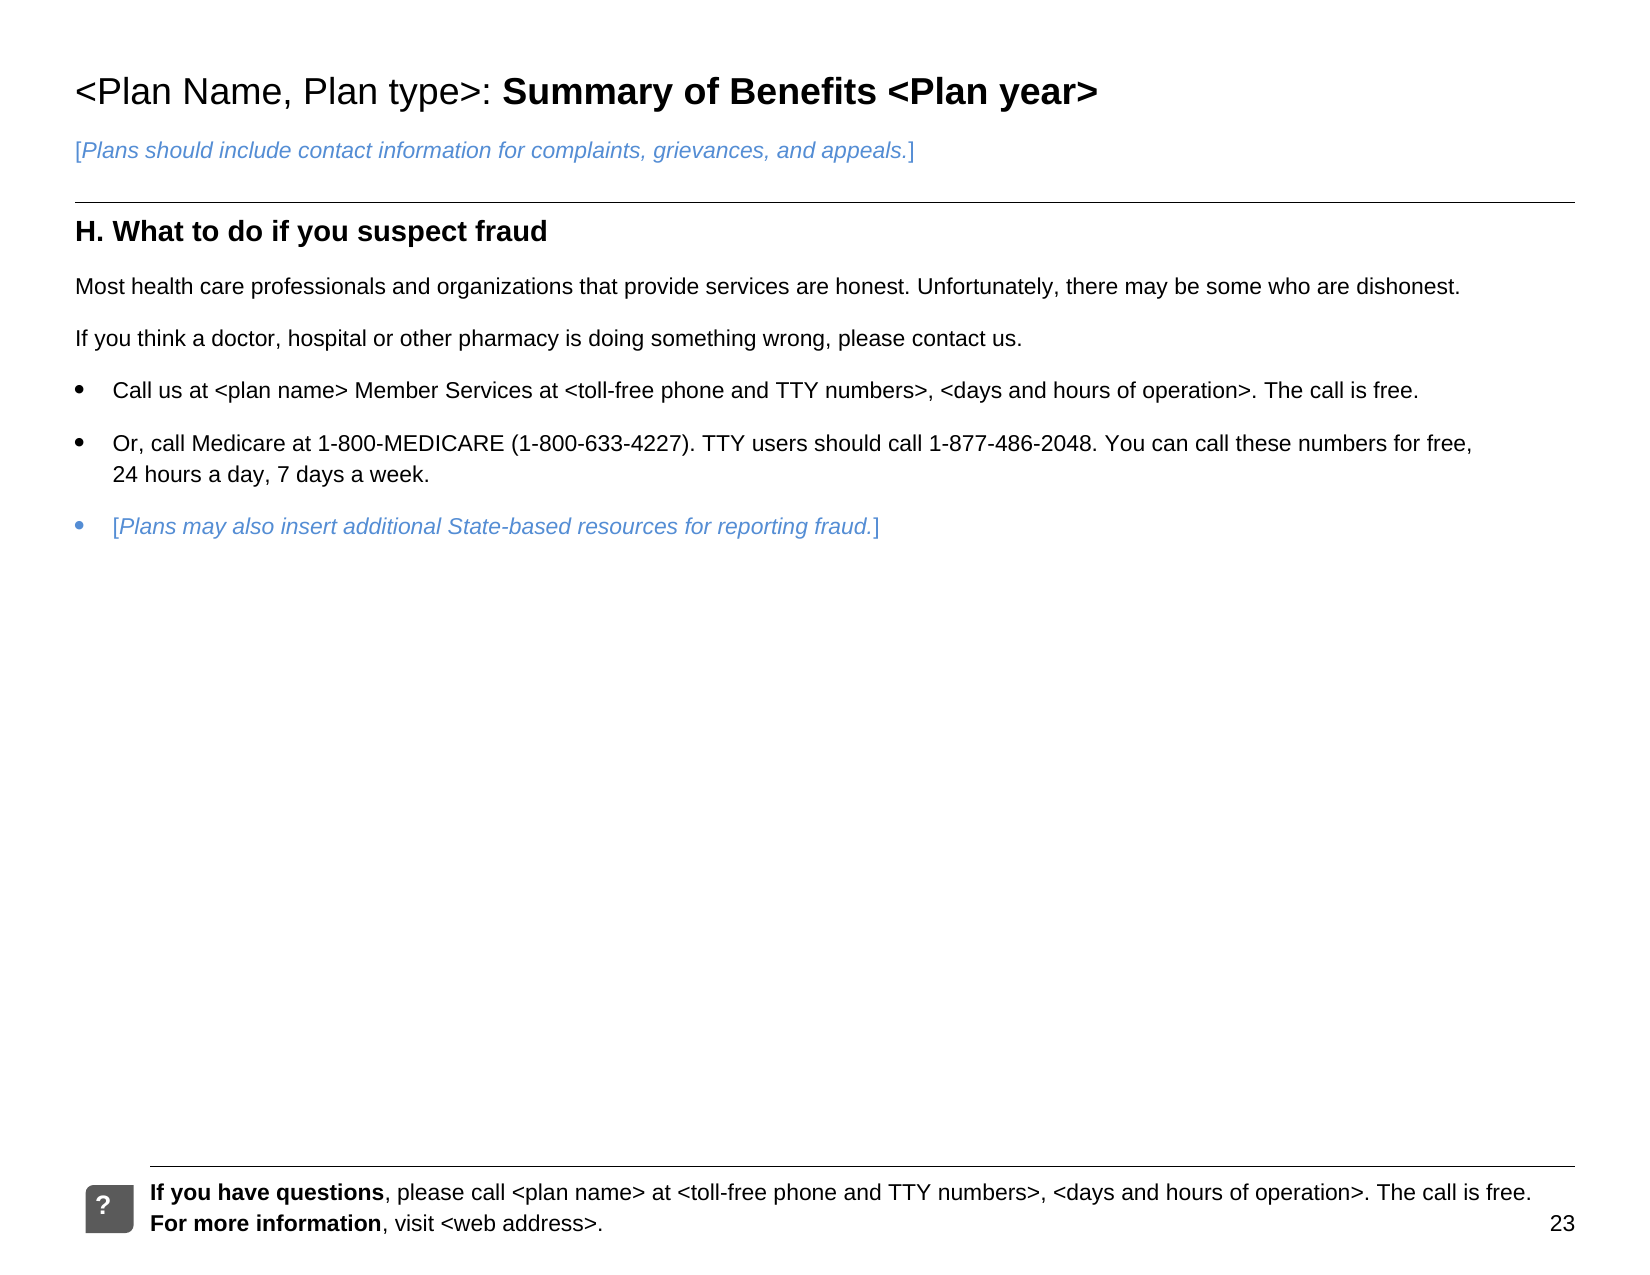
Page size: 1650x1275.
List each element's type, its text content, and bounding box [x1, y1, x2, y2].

text If you think a doctor, hospital or other pharmacy is doing something wrong, please contact us. [75, 322, 1575, 353]
text [Plans should include contact information for complaints, grievances, and appeals.] [75, 133, 1575, 164]
list Or, call Medicare at 1-800-MEDICARE (1-800-633-4227). TTY users should call 1-877-486-2048. You can call these numbers for free, 24 hours a day, 7 days a week. [75, 426, 1537, 488]
subtitle What to do if you suspect fraud [75, 203, 1575, 249]
list [Plans may also insert additional State-based resources for reporting fraud.] [75, 509, 1537, 541]
list Call us at <plan name> Member Services at <toll-free phone and TTY numbers>, <days and hours of operation>. The call is free. [75, 374, 1537, 405]
text Most health care professionals and organizations that provide services are honest. Unfortunately, there may be some who are dishonest. [75, 270, 1575, 301]
